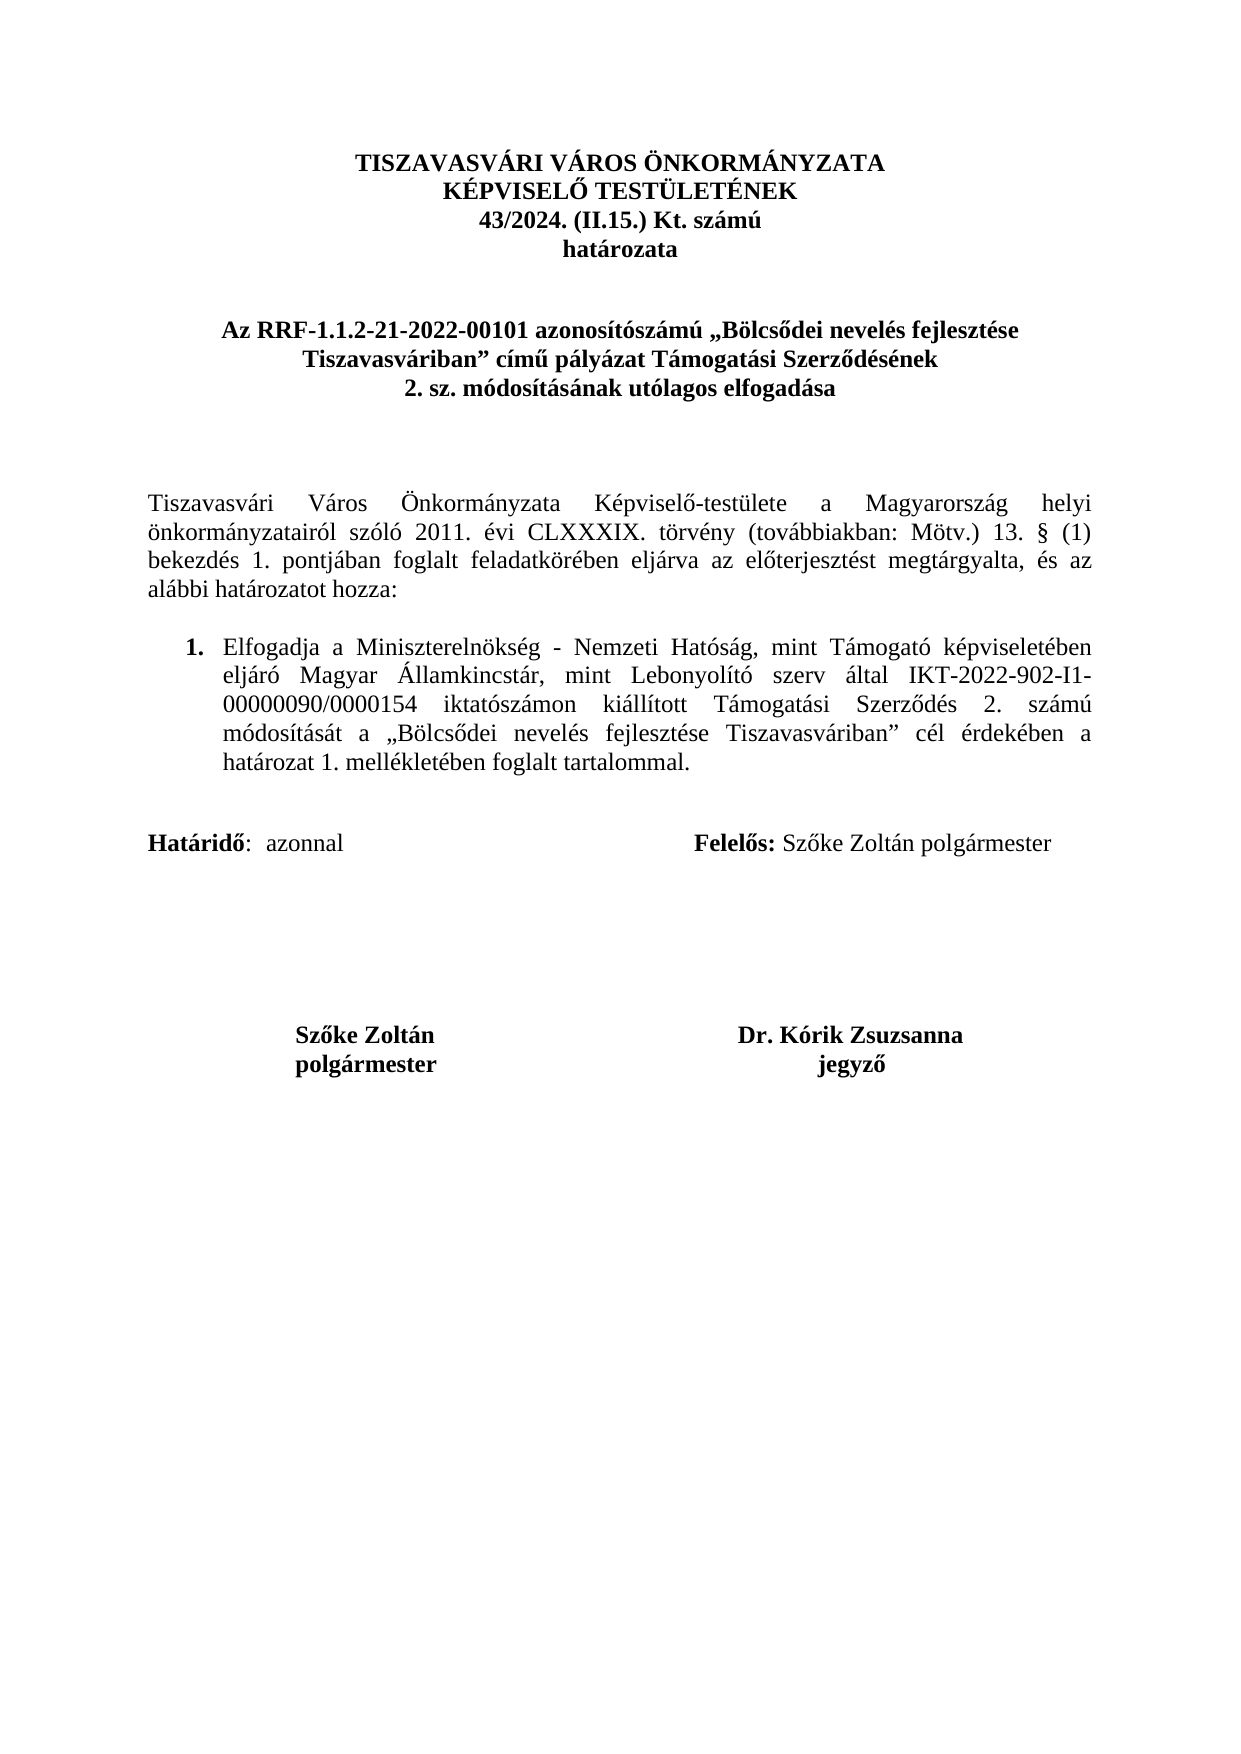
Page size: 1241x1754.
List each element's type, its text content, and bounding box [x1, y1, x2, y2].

text KÉPVISELŐ TESTÜLETÉNEK [148, 176, 1093, 205]
text határozata [148, 234, 1093, 263]
text Tiszavasvári Város Önkormányzata Képviselő-testülete a Magyarország helyi önkormányzatairól szóló 2011. évi CLXXXIX. törvény (továbbiakban: Mötv.) 13. § (1) bekezdés 1. pontjában foglalt feladatkörében eljárva az előterjesztést megtárgyalta, és az alábbi határozatot hozza: [148, 488, 1093, 603]
text Szőke Zoltán Dr. Kórik Zsuzsanna [221, 1020, 1093, 1049]
list Elfogadja a Miniszterelnökség - Nemzeti Hatóság, mint Támogató képviseletében eljáró Magyar Államkincstár, mint Lebonyolító szerv által IKT-2022-902-I1-00000090/0000154 iktatószámon kiállított Támogatási Szerződés 2. számú módosítását a „Bölcsődei nevelés fejlesztése Tiszavasváriban” cél érdekében a határozat 1. mellékletében foglalt tartalommal. [185, 632, 1093, 775]
text TISZAVASVÁRI VÁROS ÖNKORMÁNYZATA [148, 148, 1093, 176]
text 43/2024. (II.15.) Kt. számú [148, 205, 1093, 234]
text Határidő: azonnal Felelős: Szőke Zoltán polgármester [148, 828, 1090, 857]
text polgármester jegyző [148, 1049, 1093, 1077]
text 2. sz. módosításának utólagos elfogadása [148, 373, 1093, 402]
text Az RRF-1.1.2-21-2022-00101 azonosítószámú „Bölcsődei nevelés fejlesztése Tiszavasváriban” című pályázat Támogatási Szerződésének [148, 315, 1093, 373]
